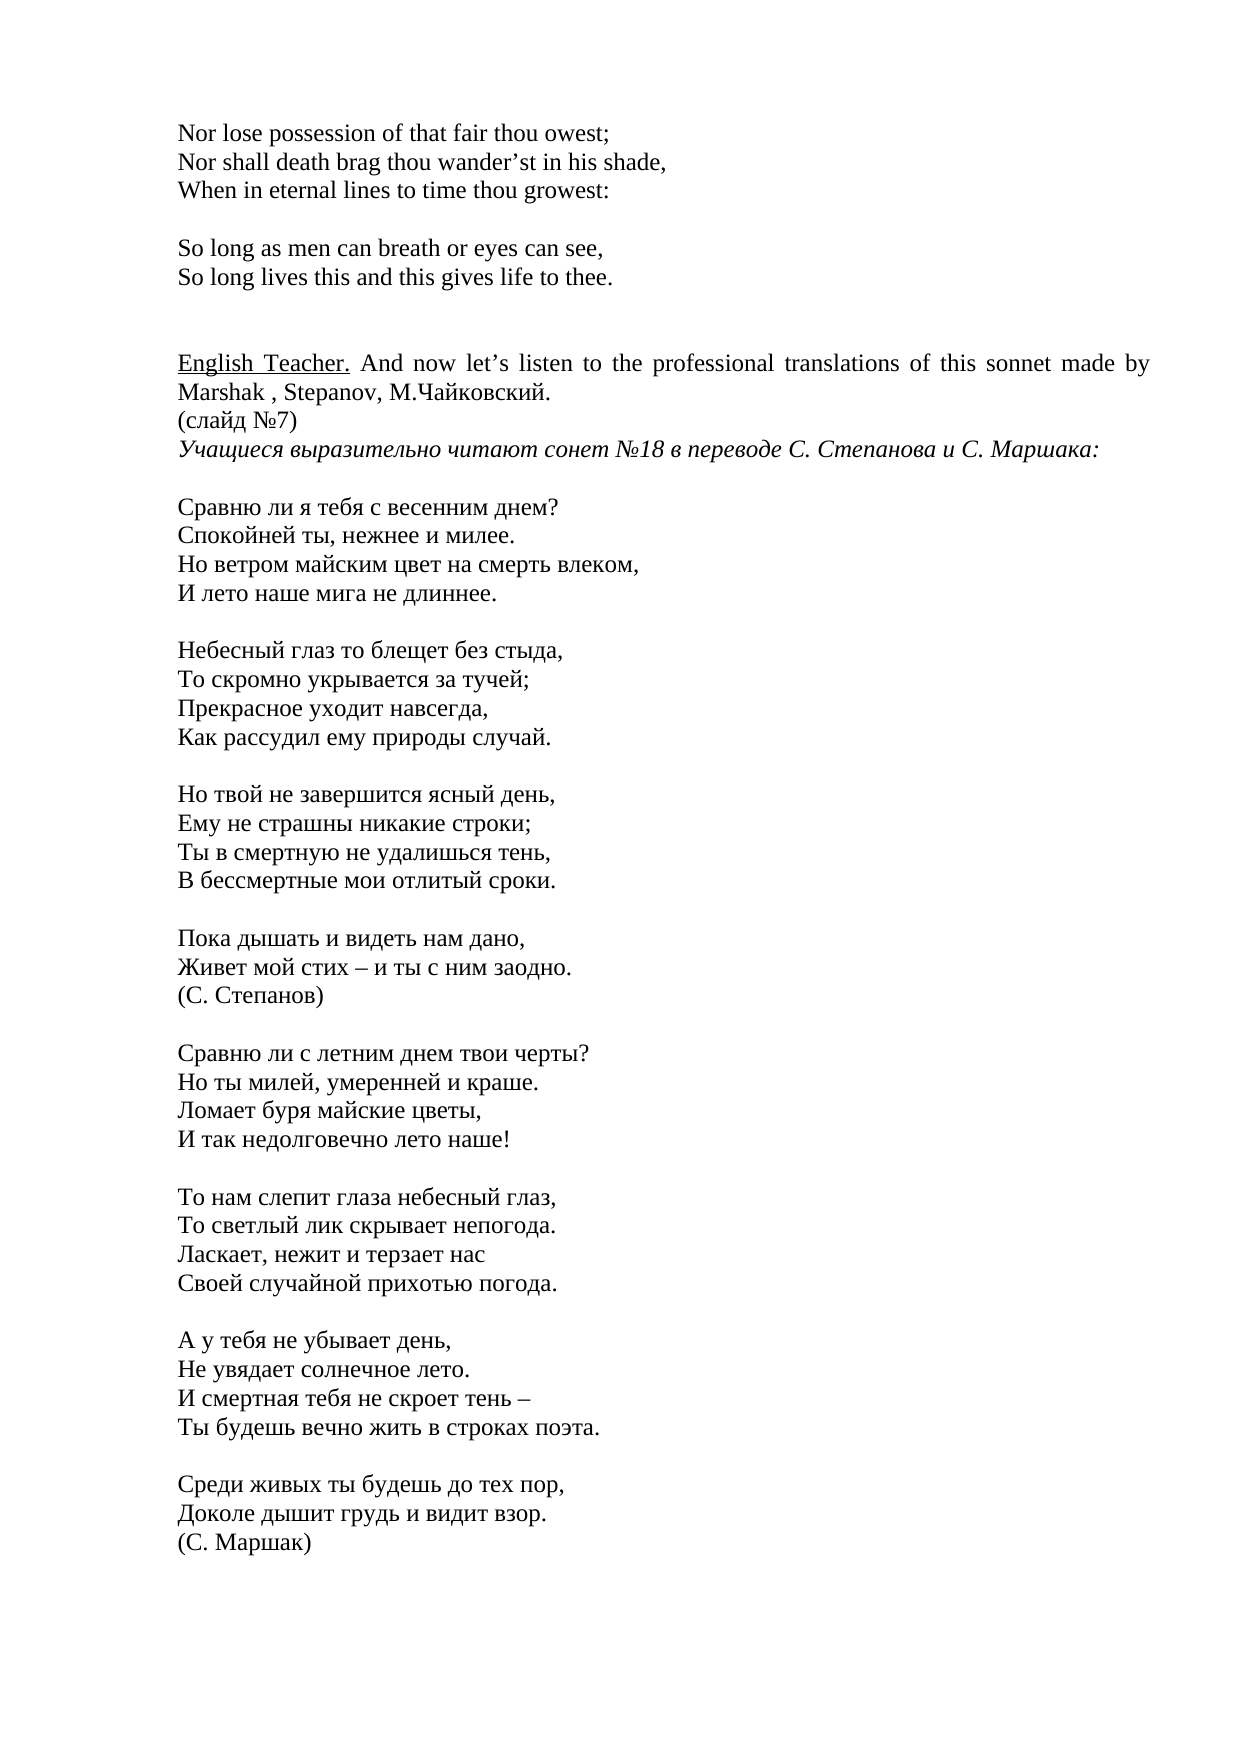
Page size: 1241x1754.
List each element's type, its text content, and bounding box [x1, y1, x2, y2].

text То светлый лик скрывает непогода. [177, 1211, 1152, 1239]
text Небесный глаз то блещет без стыда, [177, 636, 1152, 664]
text Nor lose possession of that fair thou owest; [177, 118, 1152, 147]
text Пока дышать и видеть нам дано, [177, 923, 1152, 952]
text Как рассудил ему природы случай. [177, 722, 1152, 751]
text То нам слепит глаза небесный глаз, [177, 1182, 1152, 1211]
text То скромно укрывается за тучей; [177, 664, 1152, 693]
text Ты будешь вечно жить в строках поэта. [177, 1412, 1152, 1441]
text When in eternal lines to time thou growest: [177, 176, 1152, 204]
text Сравню ли с летним днем твои черты? [177, 1038, 1152, 1067]
text So long lives this and this gives life to thee. [177, 262, 1152, 291]
text Не увядает солнечное лето. [177, 1354, 1152, 1383]
text Прекрасное уходит навсегда, [177, 693, 1152, 722]
text Среди живых ты будешь до тех пор, [177, 1469, 1152, 1498]
text Nor shall death brag thou wander’st in his shade, [177, 147, 1152, 176]
text И так недолговечно лето наше! [177, 1124, 1152, 1153]
text И смертная тебя не скроет тень – [177, 1383, 1152, 1412]
text Сравню ли я тебя с весенним днем? [177, 492, 1152, 521]
text Ласкает, нежит и терзает нас [177, 1239, 1152, 1268]
text Ему не страшны никакие строки; [177, 808, 1152, 837]
text English Teacher. And now let’s listen to the professional translations of this sonnet made by Marshak , Stepanov, М.Чайковский. [177, 348, 1152, 406]
text (С. Маршак) [177, 1527, 1152, 1556]
text Но твой не завершится ясный день, [177, 779, 1152, 808]
text В бессмертные мои отлитый сроки. [177, 866, 1152, 894]
text И лето наше мига не длиннее. [177, 578, 1152, 607]
text Ты в смертную не удалишься тень, [177, 837, 1152, 866]
text Но ты милей, умеренней и краше. [177, 1067, 1152, 1096]
text Но ветром майским цвет на смерть влеком, [177, 549, 1152, 578]
text Спокойней ты, нежнее и милее. [177, 521, 1152, 549]
text Своей случайной прихотью погода. [177, 1268, 1152, 1297]
text Учащиеся выразительно читают сонет №18 в переводе С. Степанова и С. Маршака: [177, 434, 1152, 463]
text Доколе дышит грудь и видит взор. [177, 1498, 1152, 1527]
text А у тебя не убывает день, [177, 1326, 1152, 1354]
text Живет мой стих – и ты с ним заодно. [177, 952, 1152, 981]
text So long as men can breath or eyes can see, [177, 233, 1152, 262]
text Ломает буря майские цветы, [177, 1096, 1152, 1124]
text (слайд №7) [177, 406, 1152, 434]
text (С. Степанов) [177, 981, 1152, 1009]
